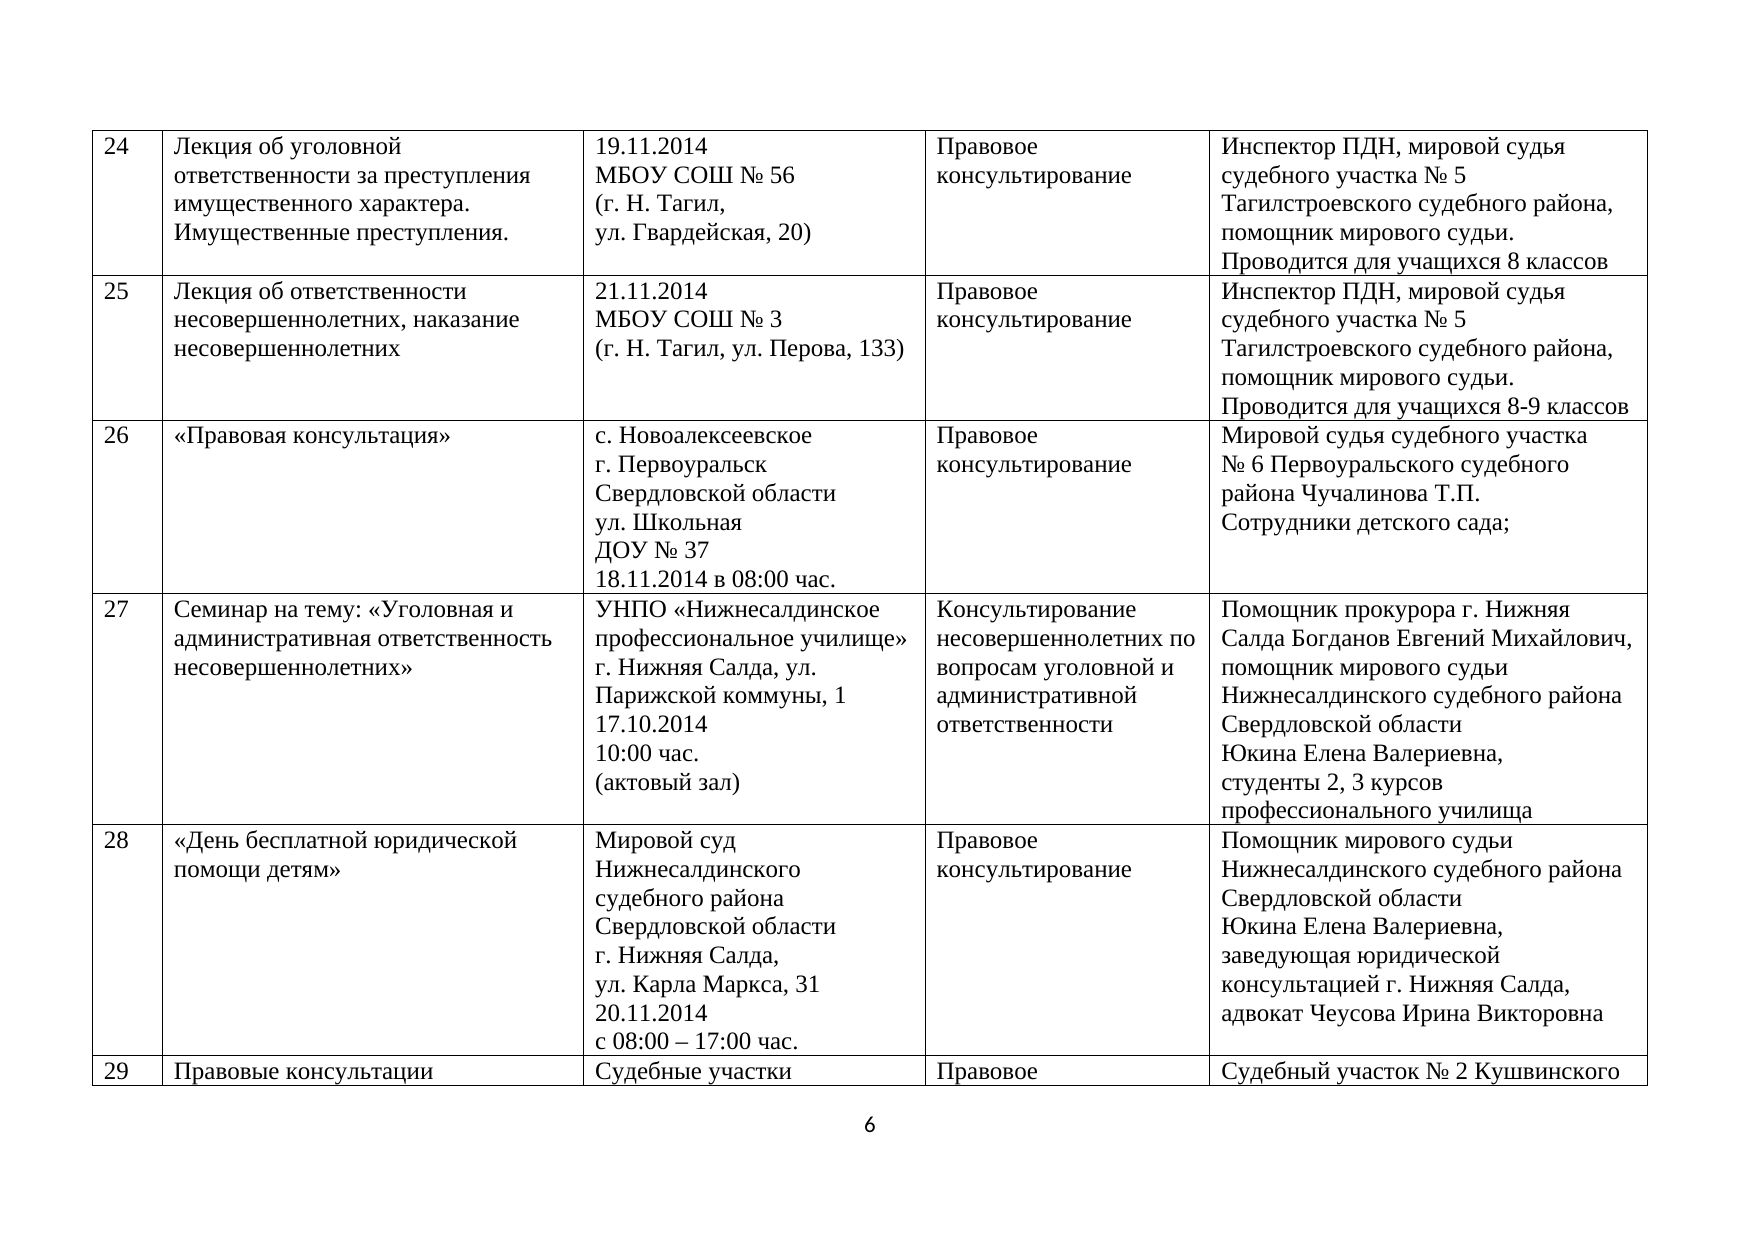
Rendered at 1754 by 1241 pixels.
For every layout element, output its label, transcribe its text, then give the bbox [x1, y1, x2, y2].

table_cell 19.11.2014 МБОУ СОШ № 56 (г. Н. Тагил, ул. Гвардейская, 20) [584, 131, 925, 275]
table_cell Мировой судья судебного участка № 6 Первоуральского судебного района Чучалинова Т.П. Сотрудники детского сада; [1210, 421, 1647, 593]
table_cell УНПО «Нижнесалдинское профессиональное училище» г. Нижняя Салда, ул. Парижской коммуны, 1 17.10.2014 10:00 час. (актовый зал) [584, 594, 925, 824]
table_cell Инспектор ПДН, мировой судья судебного участка № 5 Тагилстроевского судебного района, помощник мирового судьи. Проводится для учащихся 8-9 классов [1210, 276, 1647, 419]
table_cell Мировой суд Нижнесалдинского судебного района Свердловской области г. Нижняя Салда, ул. Карла Маркса, 31 20.11.2014 с 08:00 – 17:00 час. [584, 825, 925, 1055]
table_cell 26 [93, 421, 162, 593]
table_cell 28 [93, 825, 162, 1055]
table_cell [1210, 1056, 1647, 1085]
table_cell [584, 1056, 925, 1085]
table_cell с. Новоалексеевское г. Первоуральск Свердловской области ул. Школьная ДОУ № 37 18.11.2014 в 08:00 час. [584, 421, 925, 593]
table_cell Консультирование несовершеннолетних по вопросам уголовной и административной ответственности [926, 594, 1209, 824]
table_cell 27 [93, 594, 162, 824]
table_cell Правовое консультирование [926, 276, 1209, 419]
table_cell «Правовая консультация» [163, 421, 583, 593]
table_cell Лекция об ответственности несовершеннолетних, наказание несовершеннолетних [163, 276, 583, 419]
table_cell 24 [93, 131, 162, 275]
table_cell Инспектор ПДН, мировой судья судебного участка № 5 Тагилстроевского судебного района, помощник мирового судьи. Проводится для учащихся 8 классов [1210, 131, 1647, 275]
table_cell Лекция об уголовной ответственности за преступления имущественного характера. Имущественные преступления. [163, 131, 583, 275]
table_cell Правовое консультирование [926, 825, 1209, 1055]
table_cell 29 [93, 1056, 162, 1085]
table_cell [163, 1056, 583, 1085]
table_cell «День бесплатной юридической помощи детям» [163, 825, 583, 1055]
table_cell Помощник прокурора г. Нижняя Салда Богданов Евгений Михайлович, помощник мирового судьи Нижнесалдинского судебного района Свердловской области Юкина Елена Валериевна, студенты 2, 3 курсов профессионального училища [1210, 594, 1647, 824]
table_cell Правовое консультирование [926, 421, 1209, 593]
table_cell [926, 131, 1209, 275]
table_cell Семинар на тему: «Уголовная и административная ответственность несовершеннолетних» [163, 594, 583, 824]
table_cell 25 [93, 276, 162, 419]
table_cell Помощник мирового судьи Нижнесалдинского судебного района Свердловской области Юкина Елена Валериевна, заведующая юридической консультацией г. Нижняя Салда, адвокат Чеусова Ирина Викторовна [1210, 825, 1647, 1055]
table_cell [926, 1056, 1209, 1085]
table_cell 21.11.2014 МБОУ СОШ № 3 (г. Н. Тагил, ул. Перова, 133) [584, 276, 925, 419]
